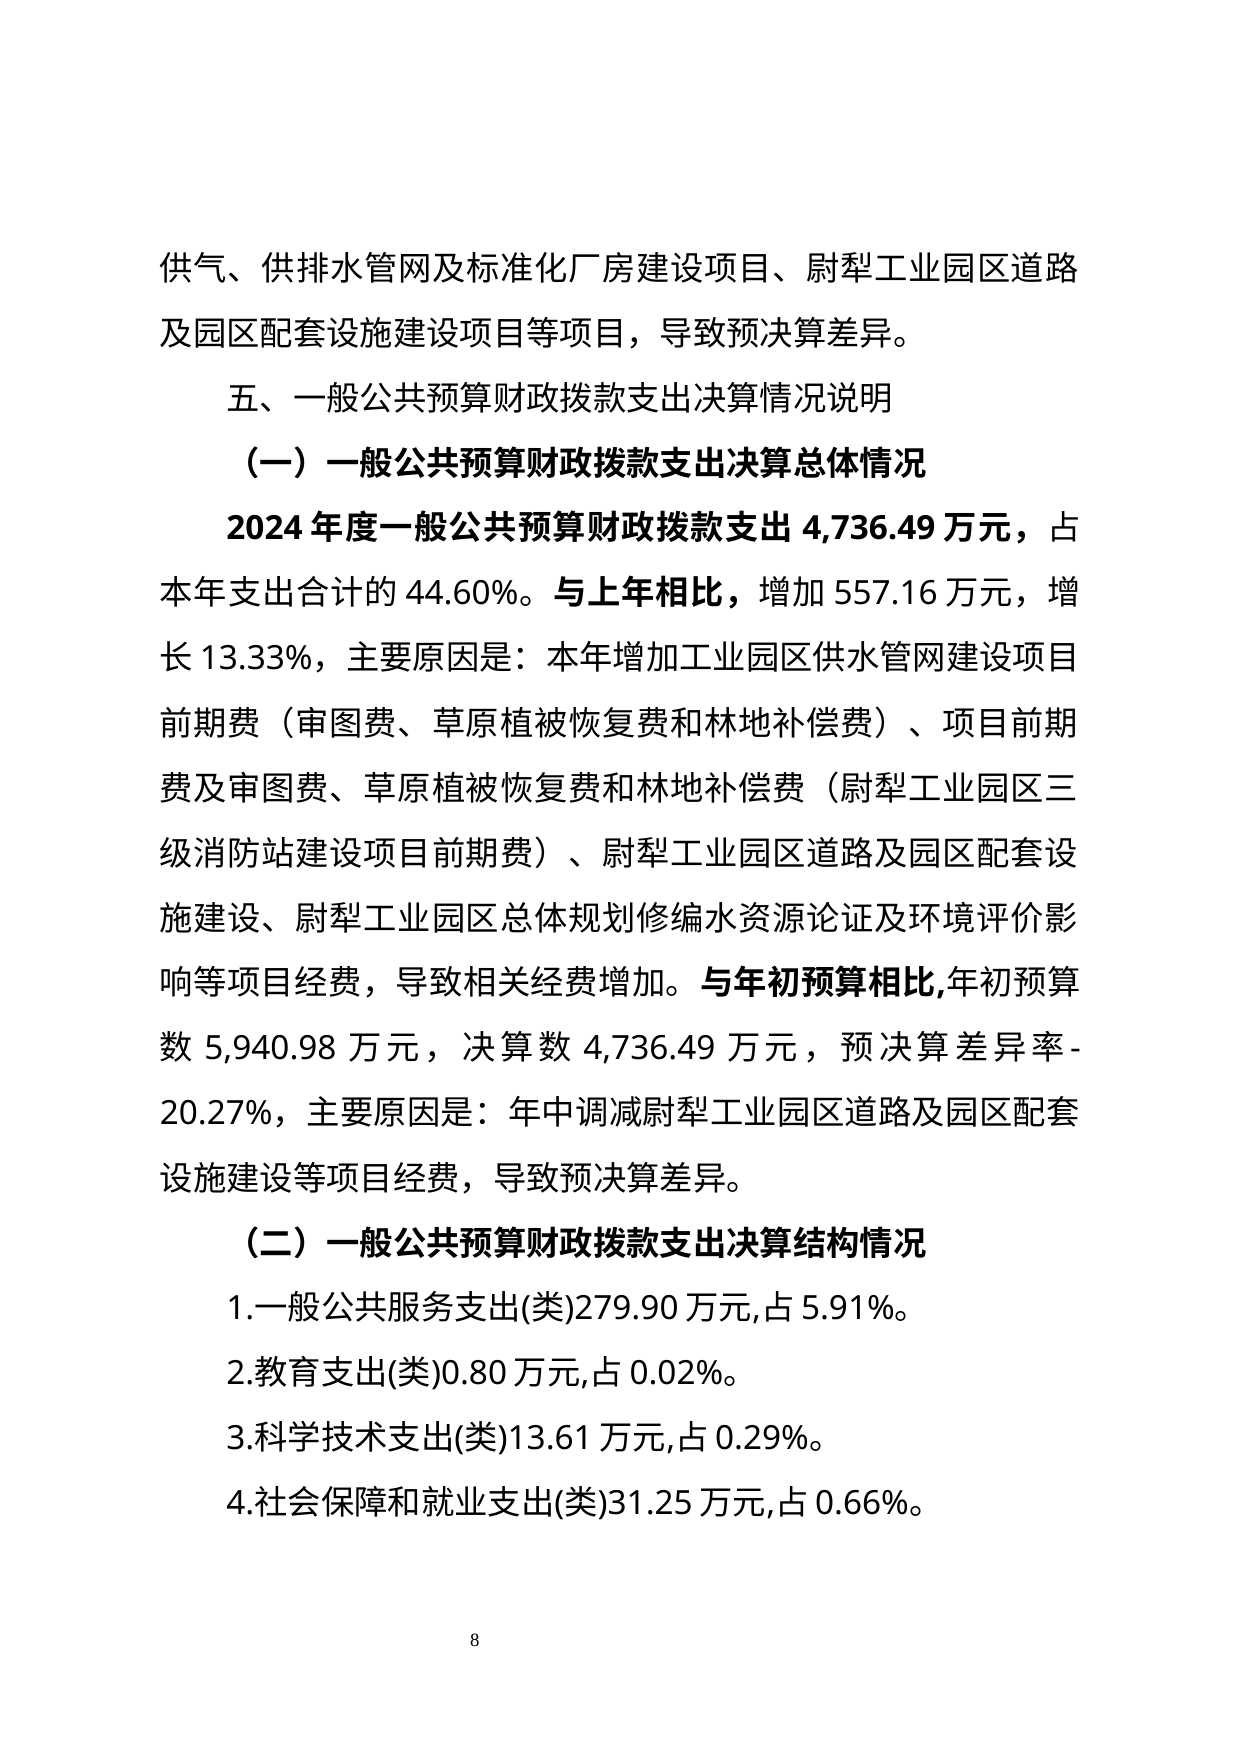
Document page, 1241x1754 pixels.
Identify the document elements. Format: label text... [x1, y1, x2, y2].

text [159, 233, 1081, 363]
text 2.教育支出(类)0.80万元,占0.02%。 [159, 1338, 1081, 1403]
text 1.一般公共服务支出(类)279.90万元,占5.91%。 [159, 1273, 1081, 1338]
text （二）一般公共预算财政拨款支出决算结构情况 [159, 1208, 1081, 1273]
text 2024年度一般公共预算财政拨款支出4,736.49万元，占本年支出合计的44.60%。与上年相比，增加557.16万元，增长13.33%，主要原因是：本年增加工业园区供水管网建设项目前期费（审图费、草原植被恢复费和林地补偿费）、项目前期费及审图费、草原植被恢复费和林地补偿费（尉犁工业园区三级消防站建设项目前期费）、尉犁工业园区道路及园区配套设施建设、尉犁工业园区总体规划修编水资源论证及环境评价影响等项目经费，导致相关经费增加。与年初预算相比,年初预算数5,940.98万元，决算数4,736.49万元，预决算差异率-20.27%，主要原因是：年中调减尉犁工业园区道路及园区配套设施建设等项目经费，导致预决算差异。 [159, 493, 1081, 1208]
text 五、一般公共预算财政拨款支出决算情况说明 [159, 363, 1081, 428]
text 3.科学技术支出(类)13.61万元,占0.29%。 [159, 1403, 1081, 1468]
text 4.社会保障和就业支出(类)31.25万元,占0.66%。 [159, 1468, 1081, 1533]
text （一）一般公共预算财政拨款支出决算总体情况 [159, 428, 1081, 493]
